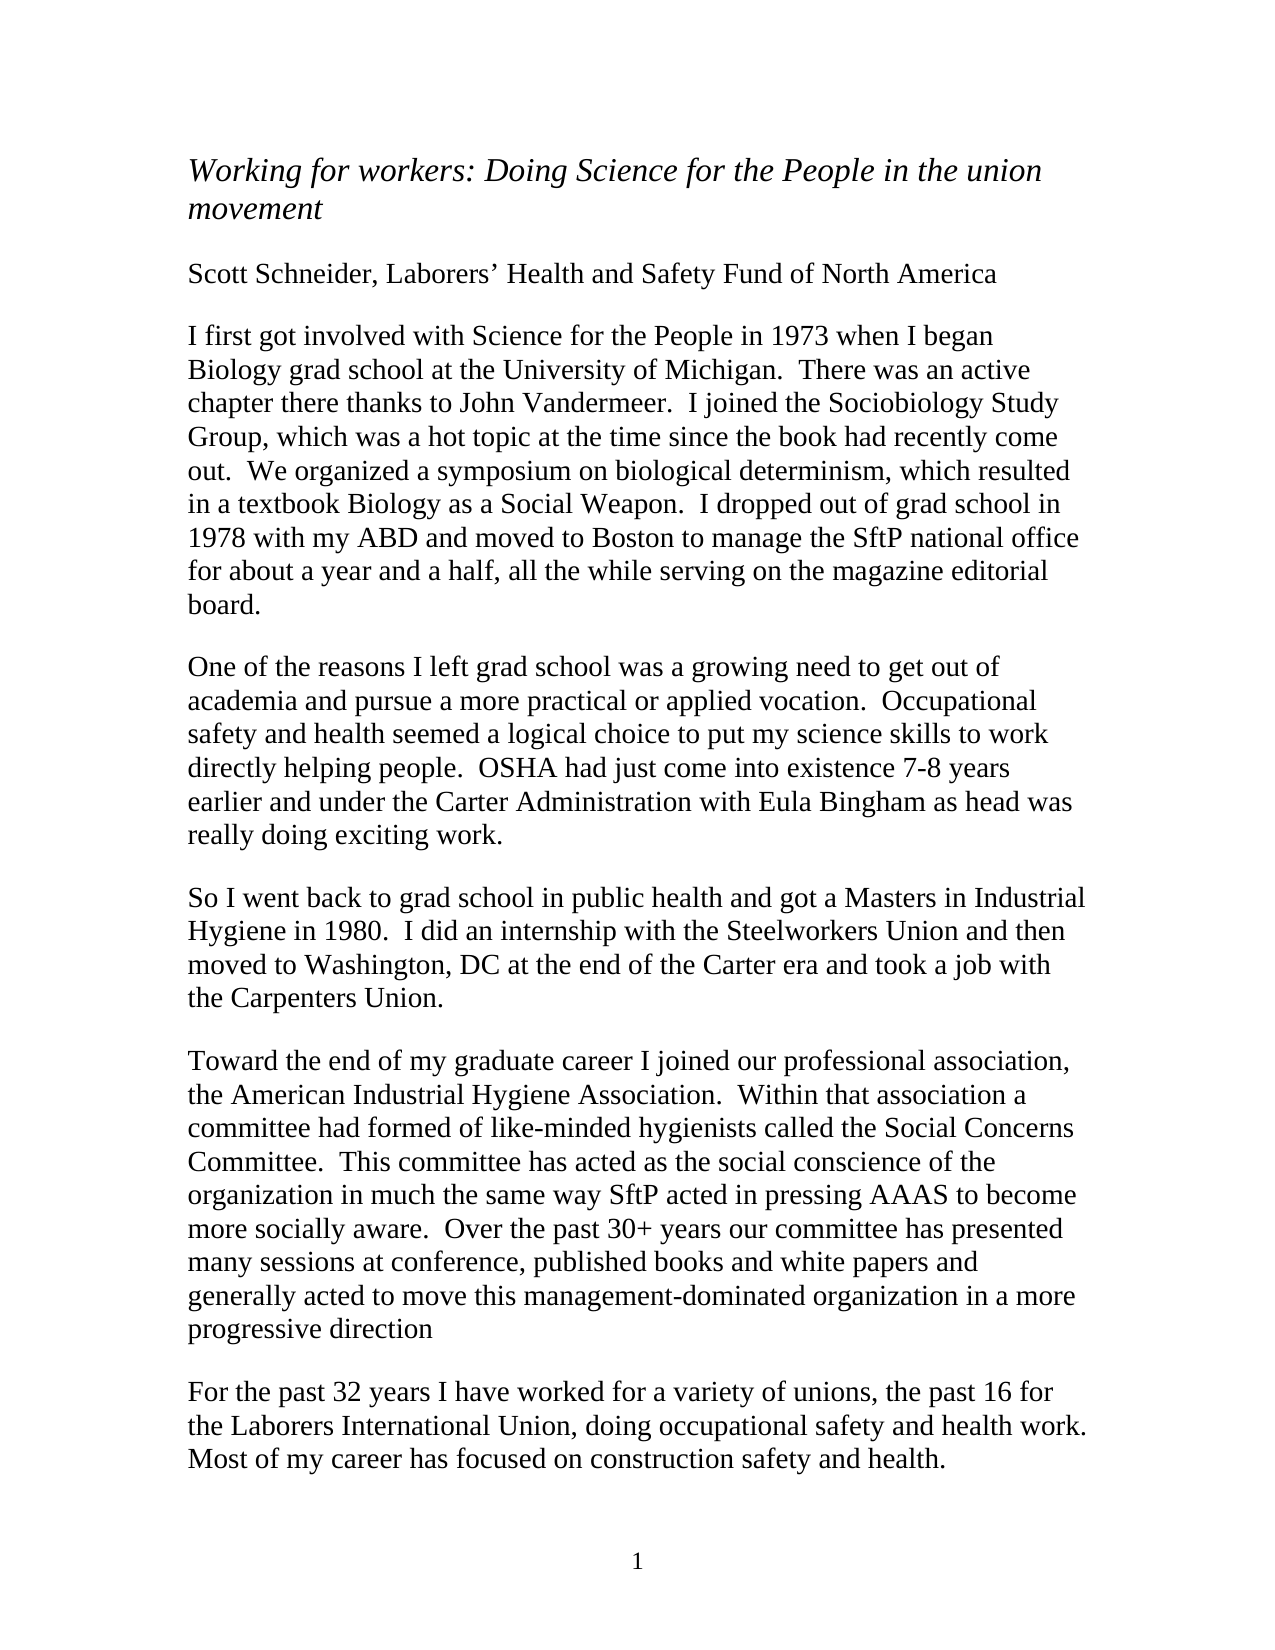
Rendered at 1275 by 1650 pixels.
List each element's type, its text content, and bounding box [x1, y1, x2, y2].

text One of the reasons I left grad school was a growing need to get out of academia and pursue a more practical or applied vocation. Occupational safety and health seemed a logical choice to put my science skills to work directly helping people. OSHA had just come into existence 7-8 years earlier and under the Carter Administration with Eula Bingham as head was really doing exciting work. [187, 649, 1087, 851]
text So I went back to grad school in public health and got a Masters in Industrial Hygiene in 1980. I did an internship with the Steelworkers Union and then moved to Washington, DC at the end of the Carter era and took a job with the Carpenters Union. [187, 880, 1087, 1014]
text Toward the end of my graduate career I joined our professional association, the American Industrial Hygiene Association. Within that association a committee had formed of like-minded hygienists called the Social Concerns Committee. This committee has acted as the social conscience of the organization in much the same way SftP acted in pressing AAAS to become more socially aware. Over the past 30+ years our committee has presented many sessions at conference, published books and white papers and generally acted to move this management-dominated organization in a more progressive direction [187, 1043, 1087, 1345]
text Scott Schneider, Laborers’ Health and Safety Fund of North America [187, 256, 1087, 289]
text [187, 1374, 1087, 1475]
text I first got involved with Science for the People in 1973 when I began Biology grad school at the University of Michigan. There was an active chapter there thanks to John Vandermeer. I joined the Sociobiology Study Group, which was a hot topic at the time since the book had recently come out. We organized a symposium on biological determinism, which resulted in a textbook Biology as a Social Weapon. I dropped out of grad school in 1978 with my ABD and moved to Boston to manage the SftP national office for about a year and a half, all the while serving on the magazine editorial board. [187, 318, 1087, 620]
text Working for workers: Doing Science for the People in the union movement [187, 150, 1087, 227]
